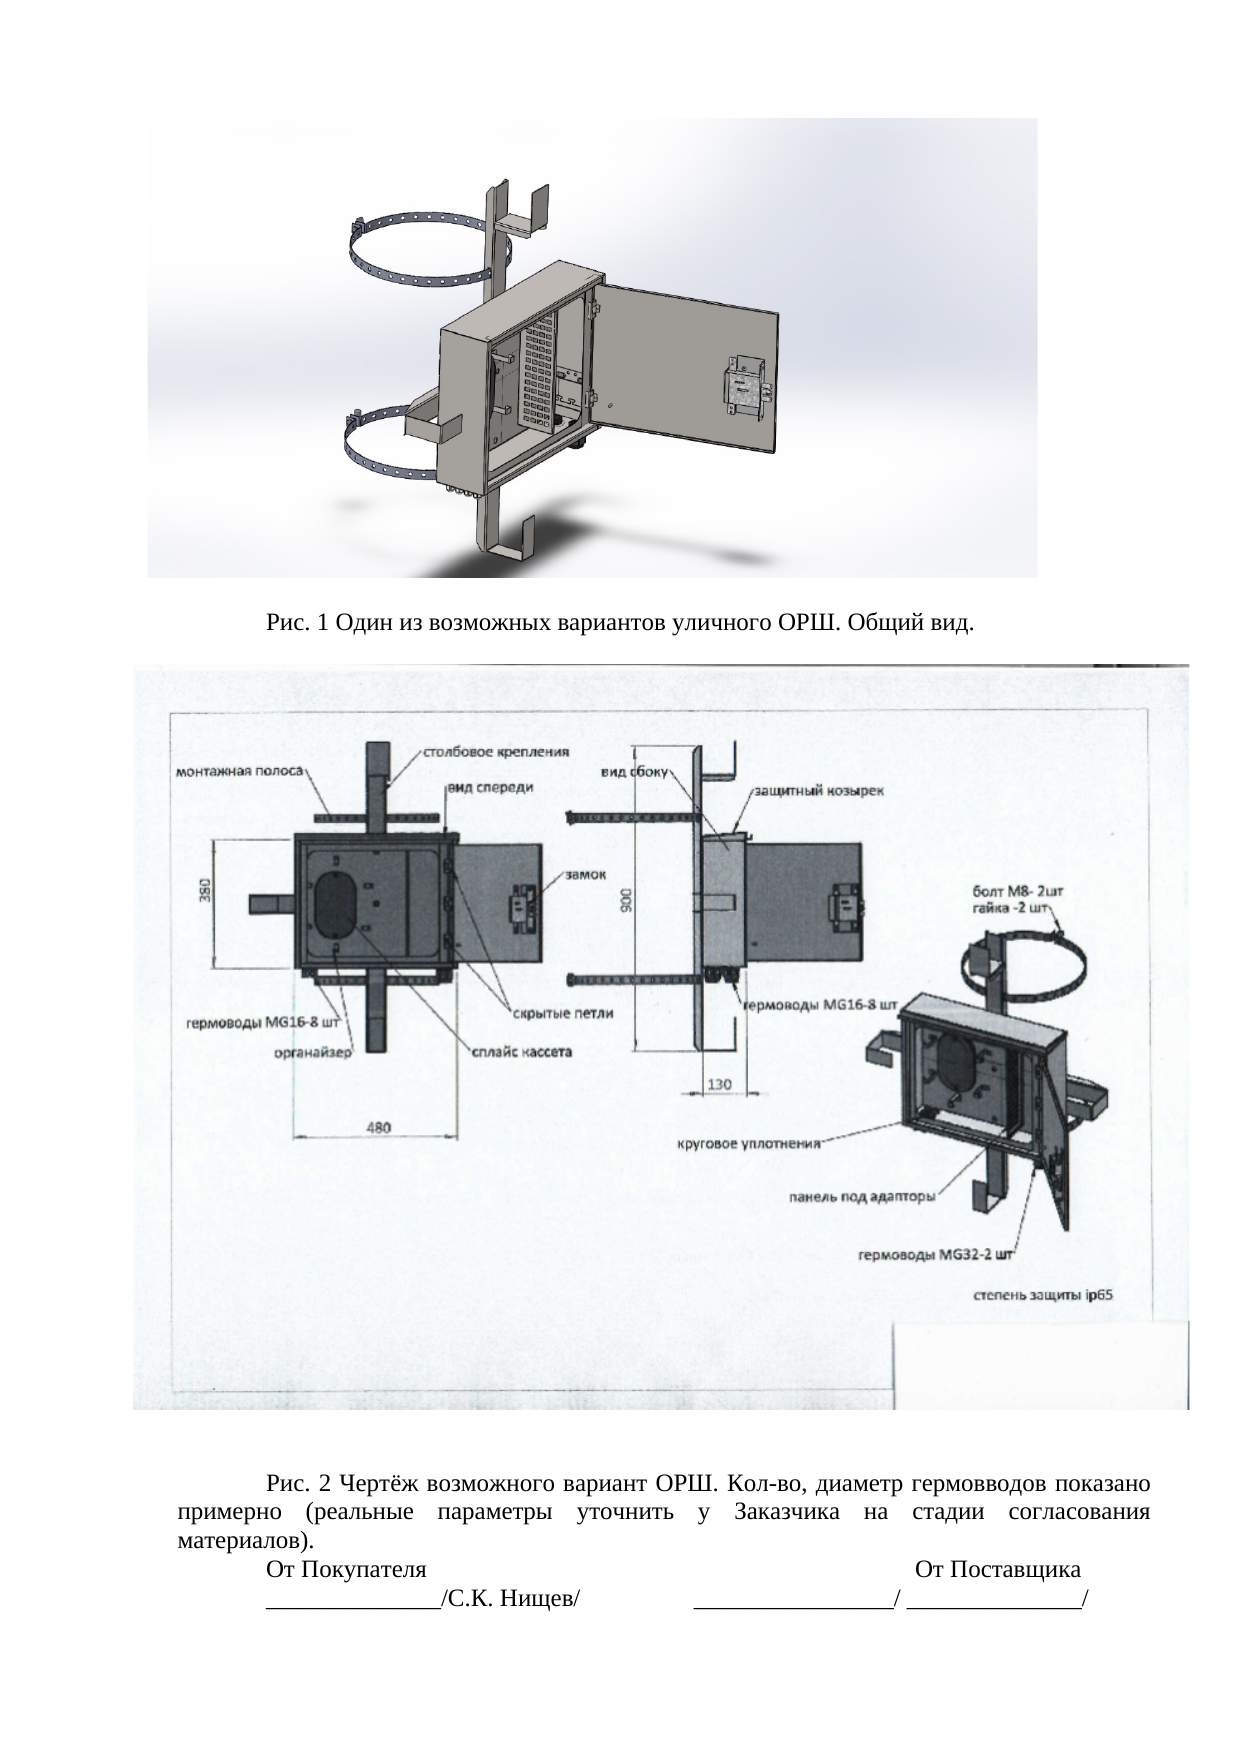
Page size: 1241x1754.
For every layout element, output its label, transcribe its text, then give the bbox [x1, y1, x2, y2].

text ______________/С.К. Нищев/ ________________/ ______________/ [177, 1583, 1152, 1611]
picture [147, 118, 1038, 578]
text Рис. 1 Один из возможных вариантов уличного ОРШ. Общий вид. [177, 607, 1152, 635]
text Рис. 2 Чертёж возможного вариант ОРШ. Кол-во, диаметр гермовводов показано примерно (реальные параметры уточнить у Заказчика на стадии согласования материалов). [177, 1468, 1152, 1554]
text От Покупателя От Поставщика [177, 1554, 1152, 1583]
